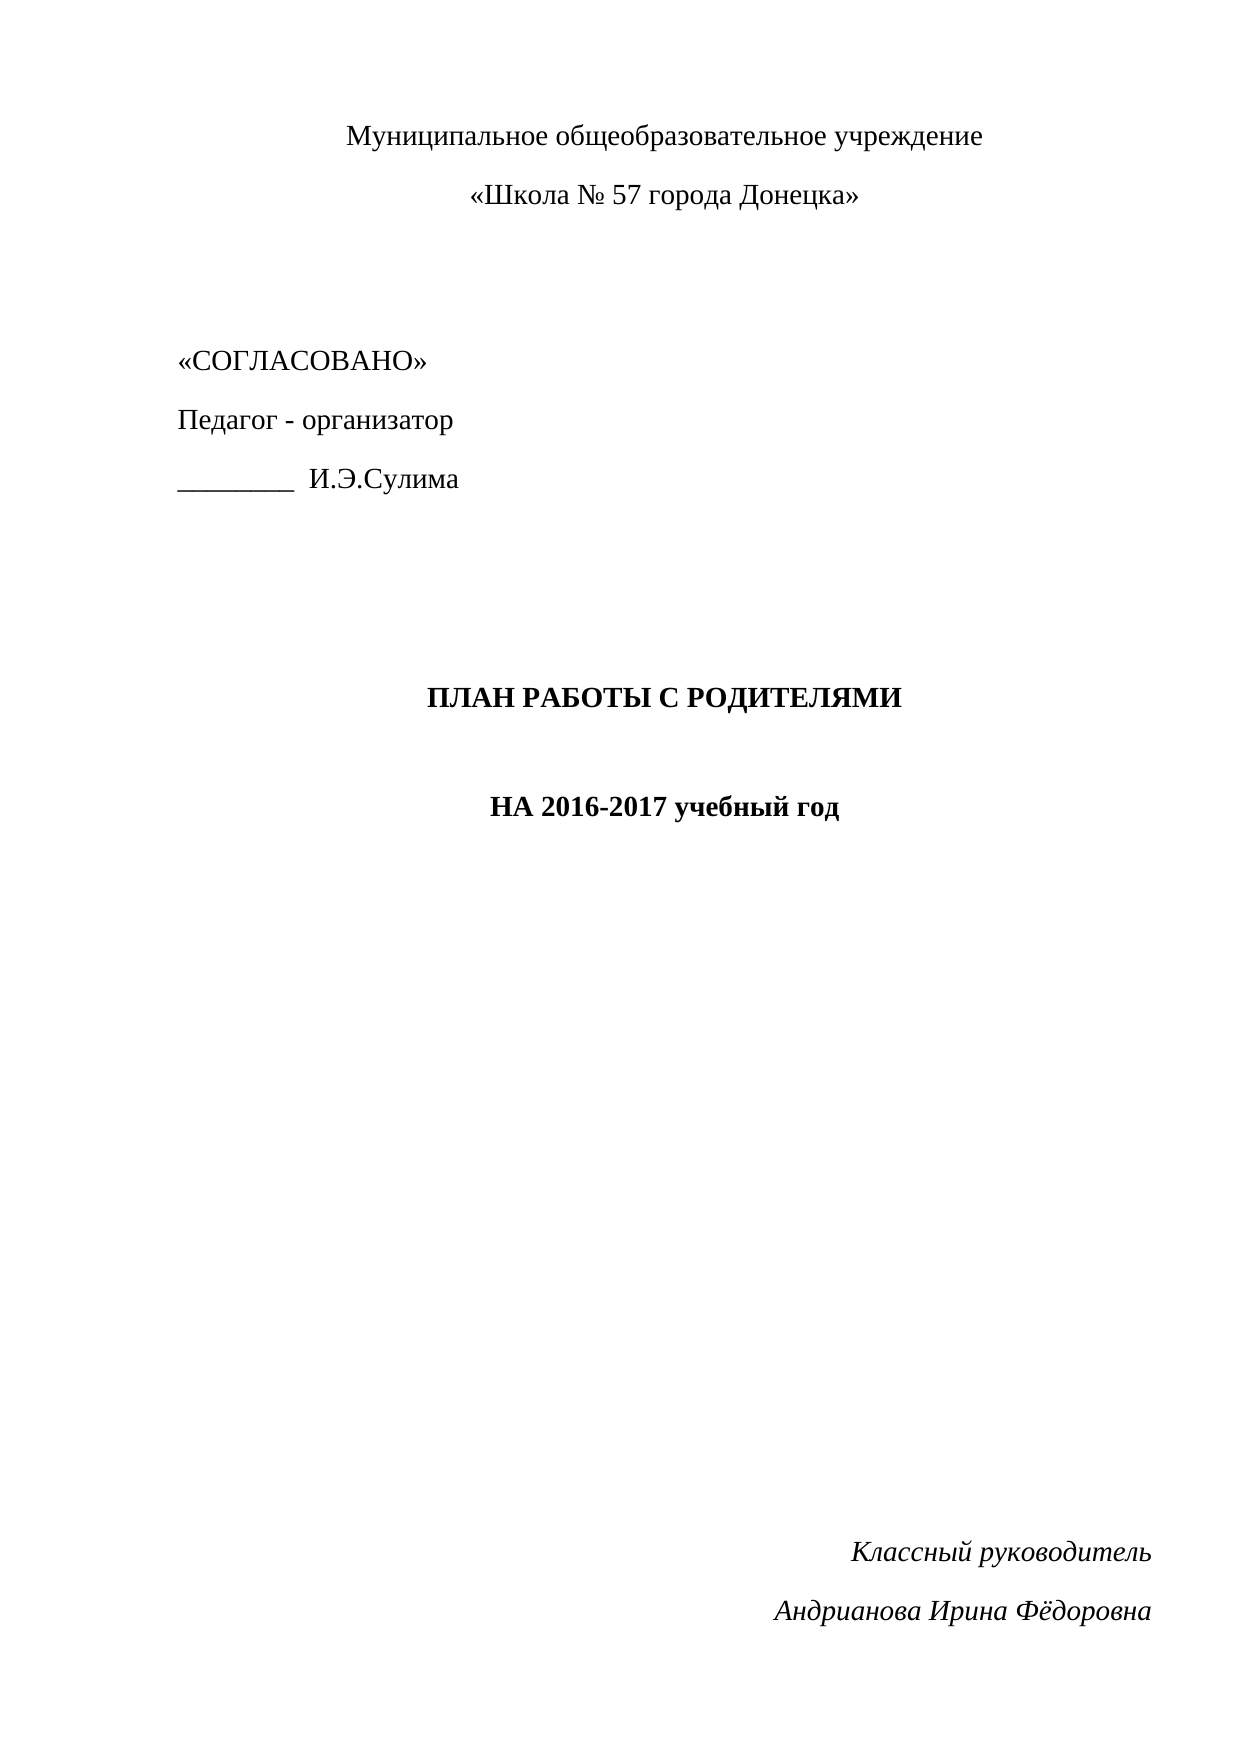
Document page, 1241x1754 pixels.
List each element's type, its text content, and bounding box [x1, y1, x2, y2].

text НА 2016-2017 учебный год [177, 789, 1152, 822]
text Муниципальное общеобразовательное учреждение [177, 118, 1152, 152]
text Классный руководитель [177, 1534, 1152, 1567]
text ПЛАН РАБОТЫ С РОДИТЕЛЯМИ [177, 680, 1152, 714]
text «СОГЛАСОВАНО» [177, 343, 1152, 376]
text «Школа № 57 города Донецка» [177, 177, 1152, 211]
text Педагог - организатор [177, 402, 1152, 436]
text Андрианова Ирина Фёдоровна [177, 1593, 1152, 1627]
text ________ И.Э.Сулима [177, 462, 1152, 495]
